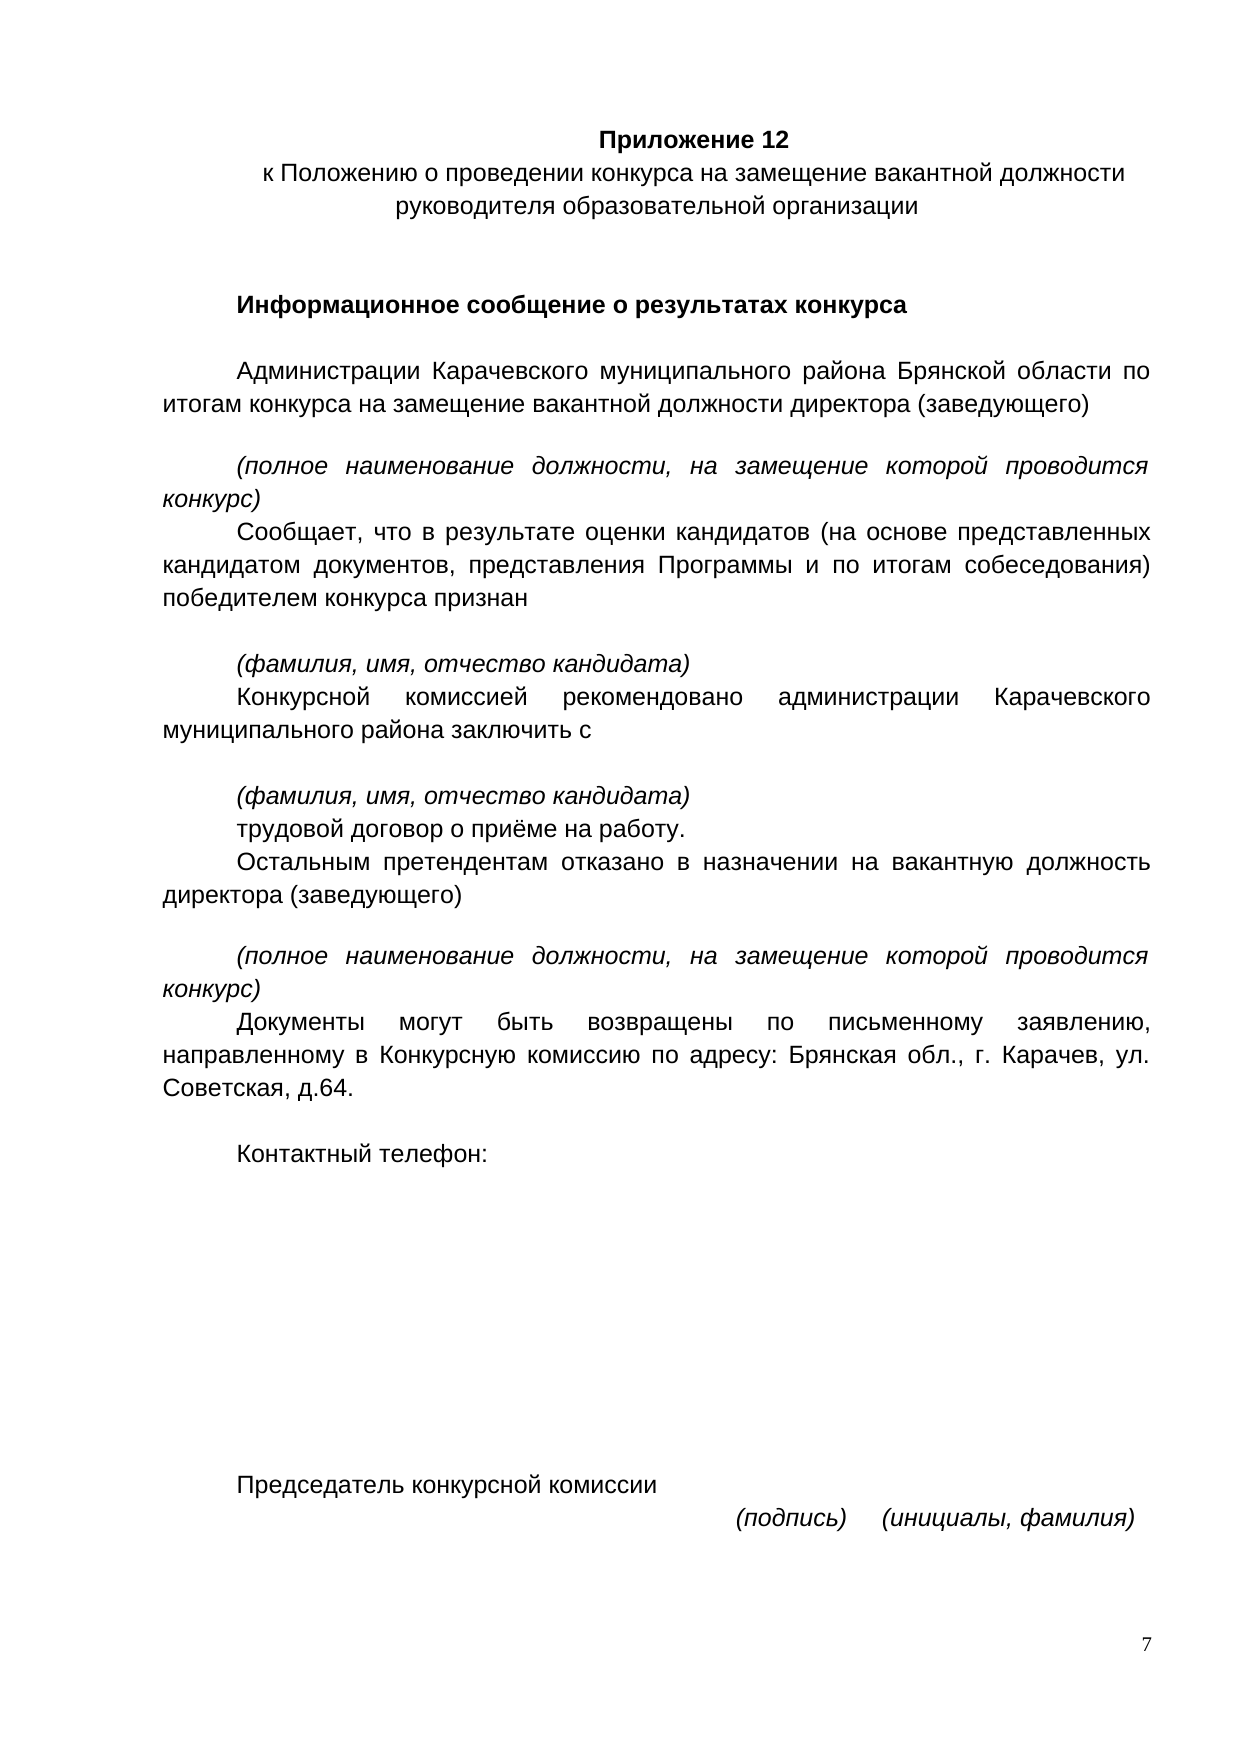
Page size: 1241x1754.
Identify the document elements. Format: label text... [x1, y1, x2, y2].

text Документы могут быть возвращены по письменному заявлению, направленному в Конкурсную комиссию по адресу: Брянская обл., г. Карачев, ул. Советская, д.64. [162, 1007, 1152, 1102]
text Председатель конкурсной комиссии [162, 1470, 1152, 1498]
text Остальным претендентам отказано в назначении на вакантную должность директора (заведующего) [162, 847, 1152, 909]
text (полное наименование должности, на замещение которой проводится конкурс) [162, 941, 1152, 1003]
text (полное наименование должности, на замещение которой проводится конкурс) [162, 451, 1152, 512]
text (фамилия, имя, отчество кандидата) [162, 649, 1152, 678]
text к Положению о проведении конкурса на замещение вакантной должности руководителя образовательной организации [162, 158, 1152, 220]
text Информационное сообщение о результатах конкурса [162, 290, 1152, 319]
text Приложение 12 [162, 125, 1152, 154]
text Конкурсной комиссией рекомендовано администрации Карачевского муниципального района заключить с [162, 682, 1152, 744]
text (подпись) (инициалы, фамилия) [162, 1503, 1152, 1531]
text Администрации Карачевского муниципального района Брянской области по итогам конкурса на замещение вакантной должности директора (заведующего) [162, 356, 1152, 418]
text (фамилия, имя, отчество кандидата) [162, 781, 1152, 810]
text трудовой договор о приёме на работу. [162, 814, 1152, 843]
text Контактный телефон: [162, 1139, 1152, 1168]
text Сообщает, что в результате оценки кандидатов (на основе представленных кандидатом документов, представления Программы и по итогам собеседования) победителем конкурса признан [162, 517, 1152, 612]
